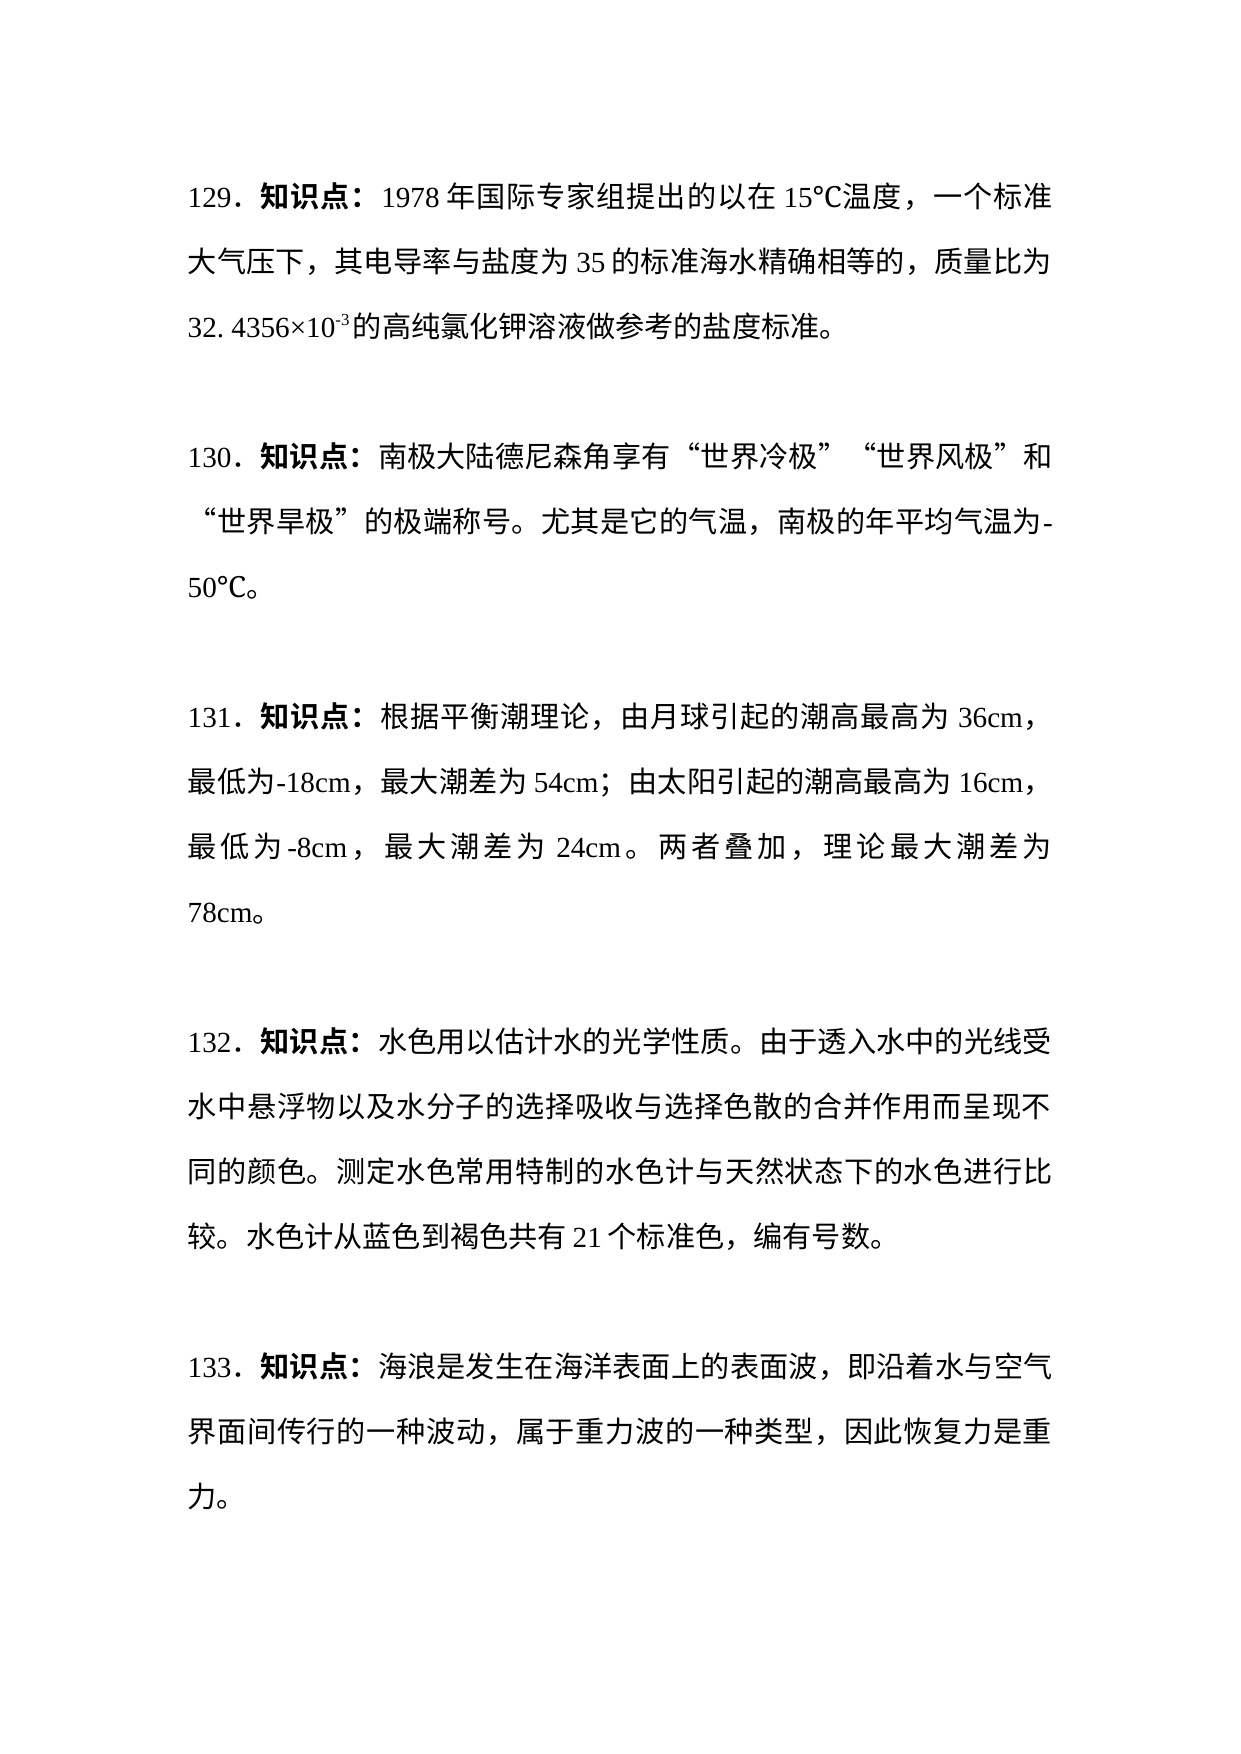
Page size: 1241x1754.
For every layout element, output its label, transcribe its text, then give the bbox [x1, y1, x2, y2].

list 知识点：南极大陆德尼森角享有“世界冷极”“世界风极”和“世界旱极”的极端称号。尤其是它的气温，南极的年平均气温为-50℃。 [187, 422, 1053, 617]
list 知识点：水色用以估计水的光学性质。由于透入水中的光线受水中悬浮物以及水分子的选择吸收与选择色散的合并作用而呈现不同的颜色。测定水色常用特制的水色计与天然状态下的水色进行比较。水色计从蓝色到褐色共有21个标准色，编有号数。 [187, 1007, 1053, 1267]
list 知识点：根据平衡潮理论，由月球引起的潮高最高为36cm，最低为-18cm，最大潮差为54cm；由太阳引起的潮高最高为16cm，最低为-8cm，最大潮差为24cm。两者叠加，理论最大潮差为78cm。 [187, 682, 1053, 942]
list 知识点：海浪是发生在海洋表面上的表面波，即沿着水与空气界面间传行的一种波动，属于重力波的一种类型，因此恢复力是重力。 [187, 1332, 1053, 1527]
list 知识点：1978年国际专家组提出的以在15℃温度，一个标准大气压下，其电导率与盐度为35的标准海水精确相等的，质量比为32. 4356×10-3的高纯氯化钾溶液做参考的盐度标准。 [187, 162, 1053, 357]
